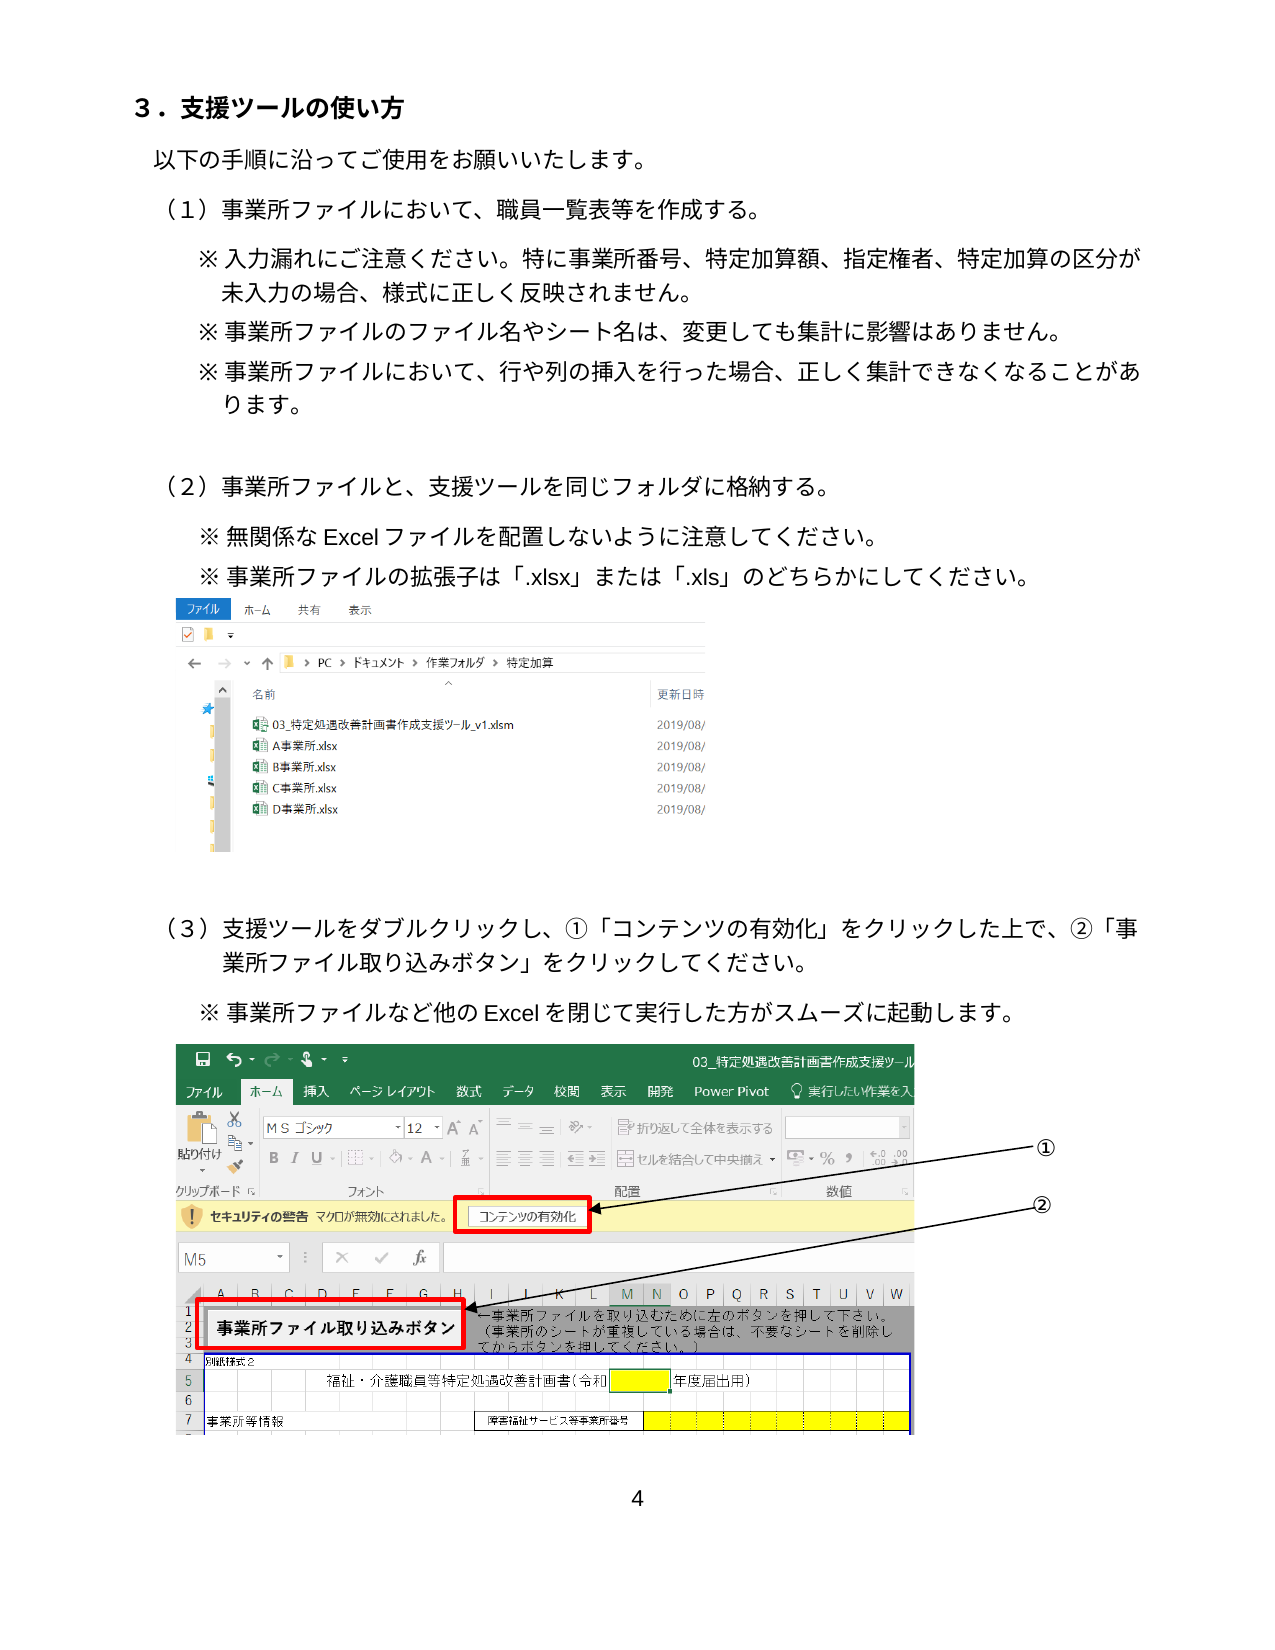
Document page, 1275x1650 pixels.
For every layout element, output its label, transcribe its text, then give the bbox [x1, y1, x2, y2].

picture [175, 1044, 915, 1435]
picture [199, 1302, 461, 1346]
text （２）事業所ファイルと、支援ツールを同じフォルダに格納する。 [130, 469, 1145, 502]
text ※ 事業所ファイルの拡張子は「.xlsx」または「.xls」のどちらかにしてください。 [130, 559, 1145, 592]
text （３）支援ツールをダブルクリックし、①「コンテンツの有効化」をクリックした上で、②「事業所ファイル取り込みボタン」をクリックしてください。 [153, 911, 1145, 978]
text ※ 入力漏れにご注意ください。特に事業所番号、特定加算額、指定権者、特定加算の区分が未入力の場合、様式に正しく反映されません。 [199, 241, 1145, 308]
text （１）事業所ファイルにおいて、職員一覧表等を作成する。 [130, 191, 1145, 225]
text ３．支援ツールの使い方 [130, 89, 1145, 125]
picture [175, 598, 706, 852]
text ※ 事業所ファイルにおいて、行や列の挿入を行った場合、正しく集計できなくなることがあります。 [199, 353, 1145, 420]
text ※ 事業所ファイルなど他のExcelを閉じて実行した方がスムーズに起動します。 [130, 994, 1145, 1028]
text ※ 事業所ファイルのファイル名やシート名は、変更しても集計に影響はありません。 [199, 314, 1145, 347]
text 以下の手順に沿ってご使用をお願いいたします。 [130, 142, 1145, 175]
picture [457, 1200, 587, 1229]
text ※ 無関係なExcelファイルを配置しないように注意してください。 [130, 519, 1145, 552]
